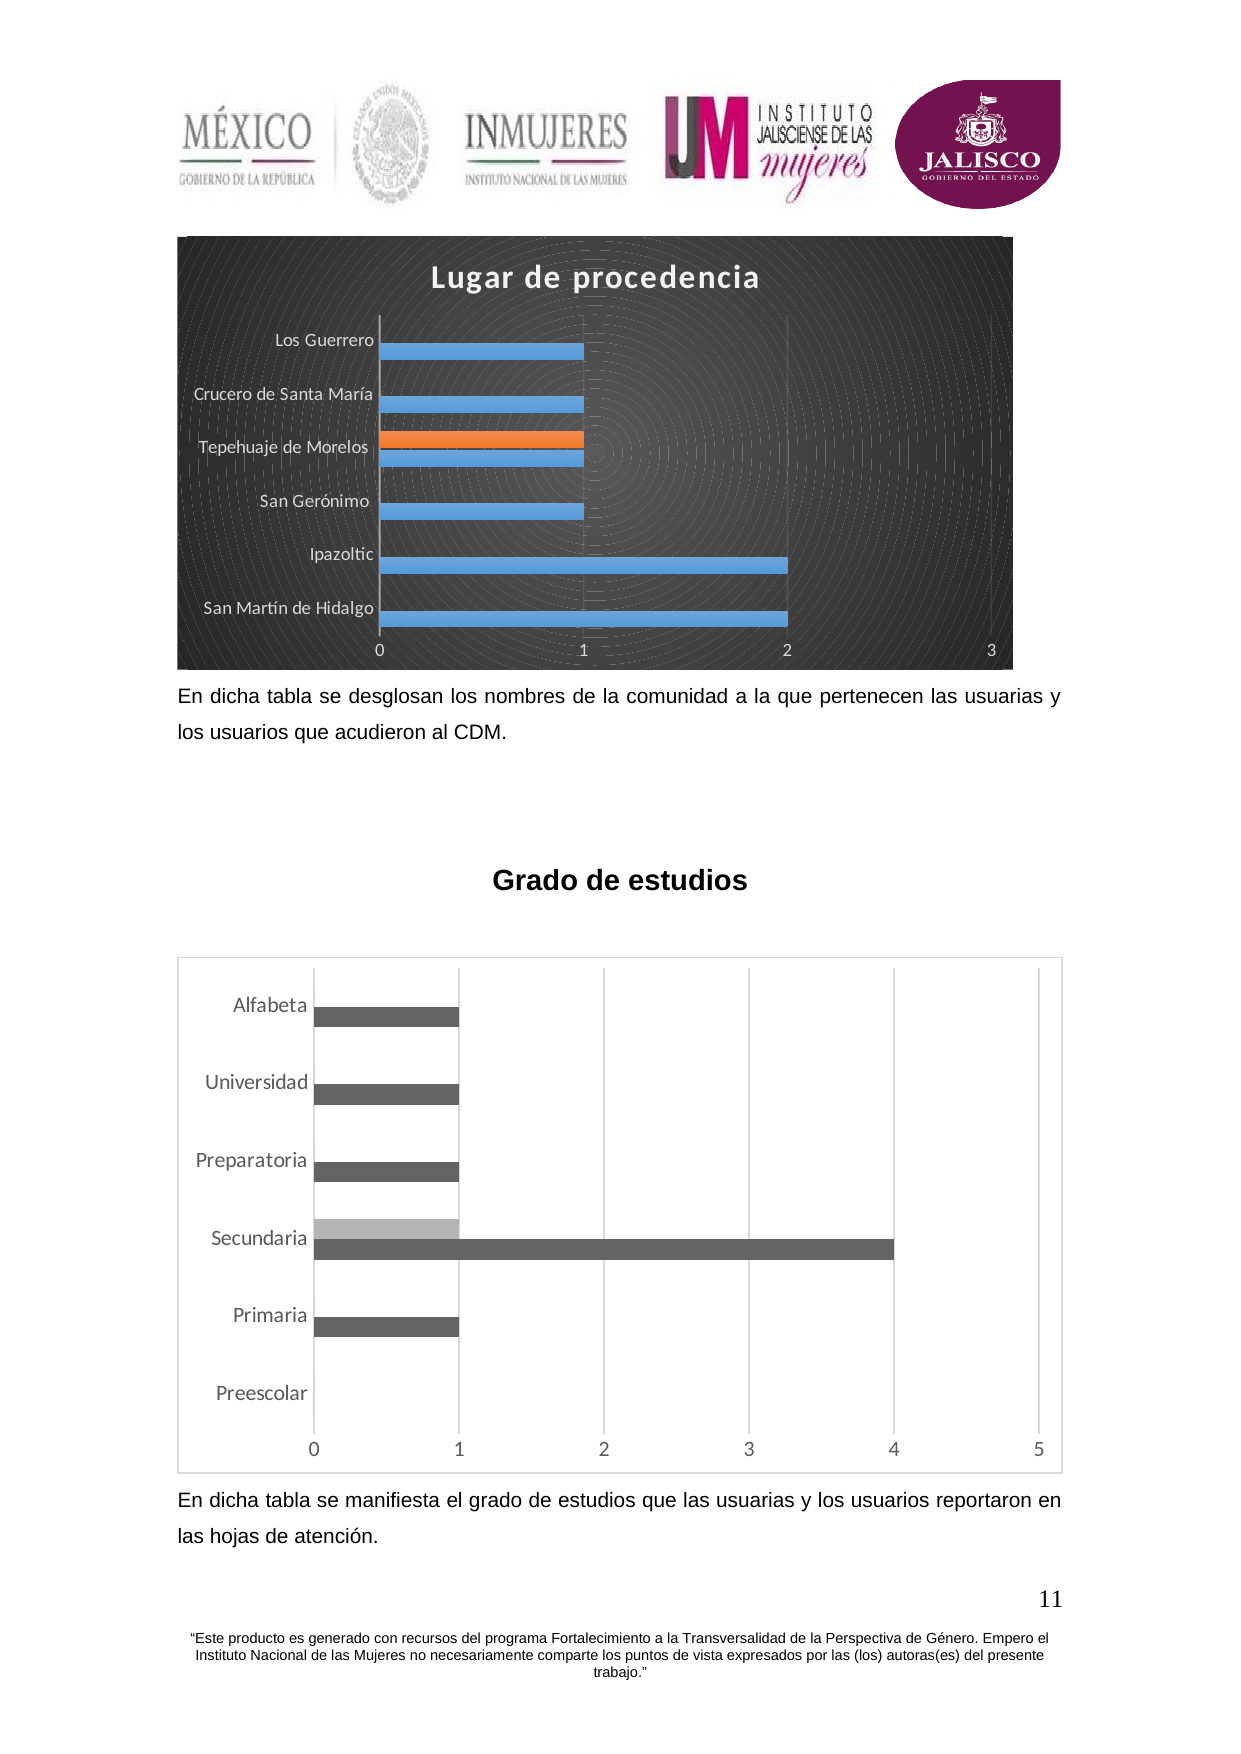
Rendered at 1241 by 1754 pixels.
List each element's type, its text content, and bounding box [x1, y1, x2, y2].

text En dicha tabla se desglosan los nombres de la comunidad a la que pertenecen las usuarias y los usuarios que acudieron al CDM. [177, 684, 1063, 743]
picture [179, 73, 1061, 209]
text En dicha tabla se manifiesta el grado de estudios que las usuarias y los usuarios reportaron en las hojas de atención. [177, 1488, 1063, 1548]
text Grado de estudios [177, 863, 1063, 897]
